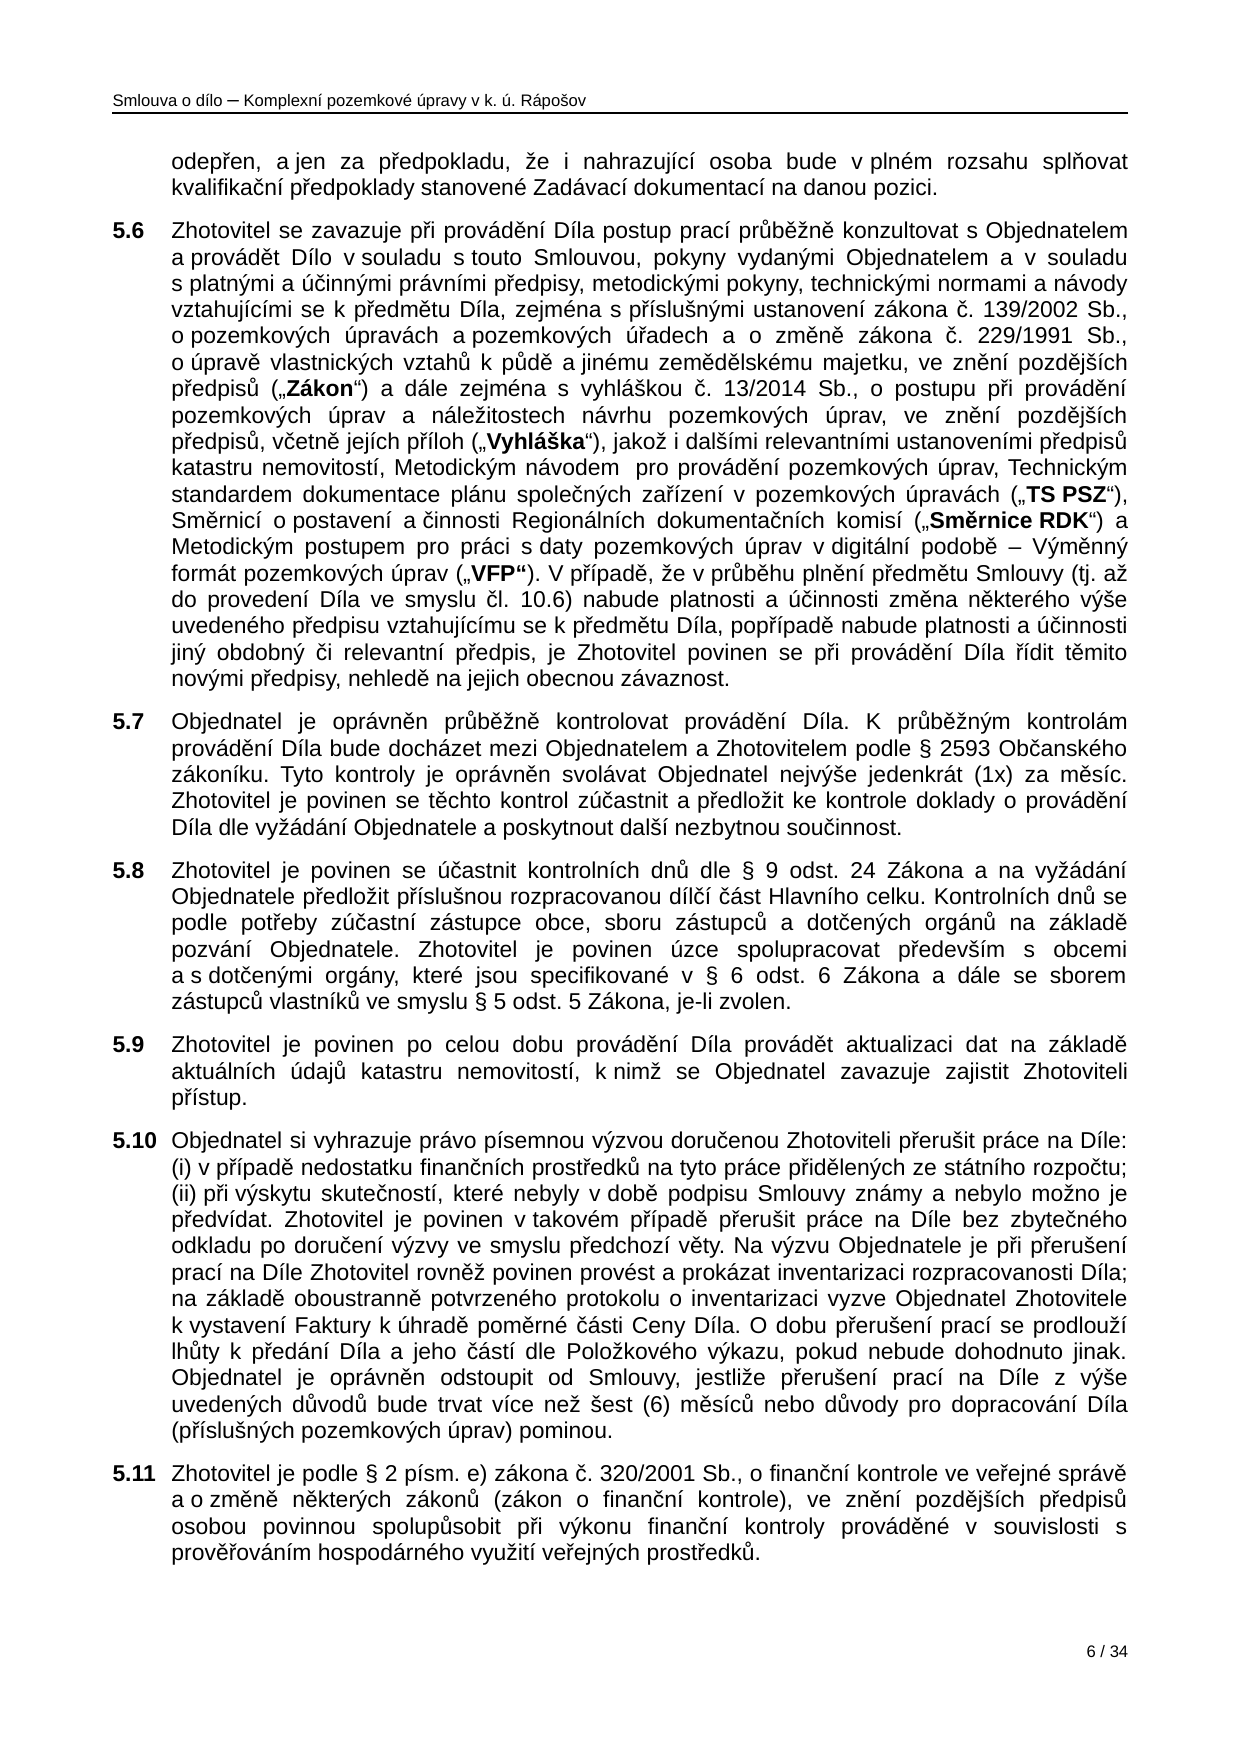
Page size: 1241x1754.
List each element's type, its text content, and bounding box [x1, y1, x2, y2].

text Zhotovitel je povinen se účastnit kontrolních dnů dle § 9 odst. 24 Zákona a na vyžádání Objednatele předložit příslušnou rozpracovanou dílčí část Hlavního celku. Kontrolních dnů se podle potřeby zúčastní zástupce obce, sboru zástupců a dotčených orgánů na základě pozvání Objednatele. Zhotovitel je povinen úzce spolupracovat především s obcemi a s dotčenými orgány, které jsou specifikované v § 6 odst. 6 Zákona a dále se sborem zástupců vlastníků ve smyslu § 5 odst. 5 Zákona, je-li zvolen. [112, 857, 1128, 1015]
text Zhotovitel je podle § 2 písm. e) zákona č. 320/2001 Sb., o finanční kontrole ve veřejné správě a o změně některých zákonů (zákon o finanční kontrole), ve znění pozdějších předpisů osobou povinnou spolupůsobit při výkonu finanční kontroly prováděné v souvislosti s prověřováním hospodárného využití veřejných prostředků. [112, 1460, 1128, 1565]
text Objednatel je oprávněn průběžně kontrolovat provádění Díla. K průběžným kontrolám provádění Díla bude docházet mezi Objednatelem a Zhotovitelem podle § 2593 Občanského zákoníku. Tyto kontroly je oprávněn svolávat Objednatel nejvýše jedenkrát (1x) za měsíc. Zhotovitel je povinen se těchto kontrol zúčastnit a předložit ke kontrole doklady o provádění Díla dle vyžádání Objednatele a poskytnout další nezbytnou součinnost. [112, 708, 1128, 840]
text Zhotovitel je povinen po celou dobu provádění Díla provádět aktualizaci dat na základě aktuálních údajů katastru nemovitostí, k nimž se Objednatel zavazuje zajistit Zhotoviteli přístup. [112, 1031, 1128, 1110]
text Objednatel si vyhrazuje právo písemnou výzvou doručenou Zhotoviteli přerušit práce na Díle: (i) v případě nedostatku finančních prostředků na tyto práce přidělených ze státního rozpočtu; (ii) při výskytu skutečností, které nebyly v době podpisu Smlouvy známy a nebylo možno je předvídat. Zhotovitel je povinen v takovém případě přerušit práce na Díle bez zbytečného odkladu po doručení výzvy ve smyslu předchozí věty. Na výzvu Objednatele je při přerušení prací na Díle Zhotovitel rovněž povinen provést a prokázat inventarizaci rozpracovanosti Díla; na základě oboustranně potvrzeného protokolu o inventarizaci vyzve Objednatel Zhotovitele k vystavení Faktury k úhradě poměrné části Ceny Díla. O dobu přerušení prací se prodlouží lhůty k předání Díla a jeho částí dle Položkového výkazu, pokud nebude dohodnuto jinak. Objednatel je oprávněn odstoupit od Smlouvy, jestliže přerušení prací na Díle z výše uvedených důvodů bude trvat více než šest (6) měsíců nebo důvody pro dopracování Díla (příslušných pozemkových úprav) pominou. [112, 1127, 1128, 1443]
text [112, 148, 1128, 200]
text Zhotovitel se zavazuje při provádění Díla postup prací průběžně konzultovat s Objednatelem a provádět Dílo v souladu s touto Smlouvou, pokyny vydanými Objednatelem a v souladu s platnými a účinnými právními předpisy, metodickými pokyny, technickými normami a návody vztahujícími se k předmětu Díla, zejména s příslušnými ustanovení zákona č. 139/2002 Sb., o pozemkových úpravách a pozemkových úřadech a o změně zákona č. 229/1991 Sb., o úpravě vlastnických vztahů k půdě a jinému zemědělskému majetku, ve znění pozdějších předpisů („Zákon“) a dále zejména s vyhláškou č. 13/2014 Sb., o postupu při provádění pozemkových úprav a náležitostech návrhu pozemkových úprav, ve znění pozdějších předpisů, včetně jejích příloh („Vyhláška“), jakož i dalšími relevantními ustanoveními předpisů katastru nemovitostí, Metodickým návodem pro provádění pozemkových úprav, Technickým standardem dokumentace plánu společných zařízení v pozemkových úpravách („TS PSZ“), Směrnicí o postavení a činnosti Regionálních dokumentačních komisí („Směrnice RDK“) a Metodickým postupem pro práci s daty pozemkových úprav v digitální podobě – Výměnný formát pozemkových úprav („VFP“). V případě, že v průběhu plnění předmětu Smlouvy (tj. až do provedení Díla ve smyslu čl. 10.6) nabude platnosti a účinnosti změna některého výše uvedeného předpisu vztahujícímu se k předmětu Díla, popřípadě nabude platnosti a účinnosti jiný obdobný či relevantní předpis, je Zhotovitel povinen se při provádění Díla řídit těmito novými předpisy, nehledě na jejich obecnou závaznost. [112, 217, 1128, 691]
